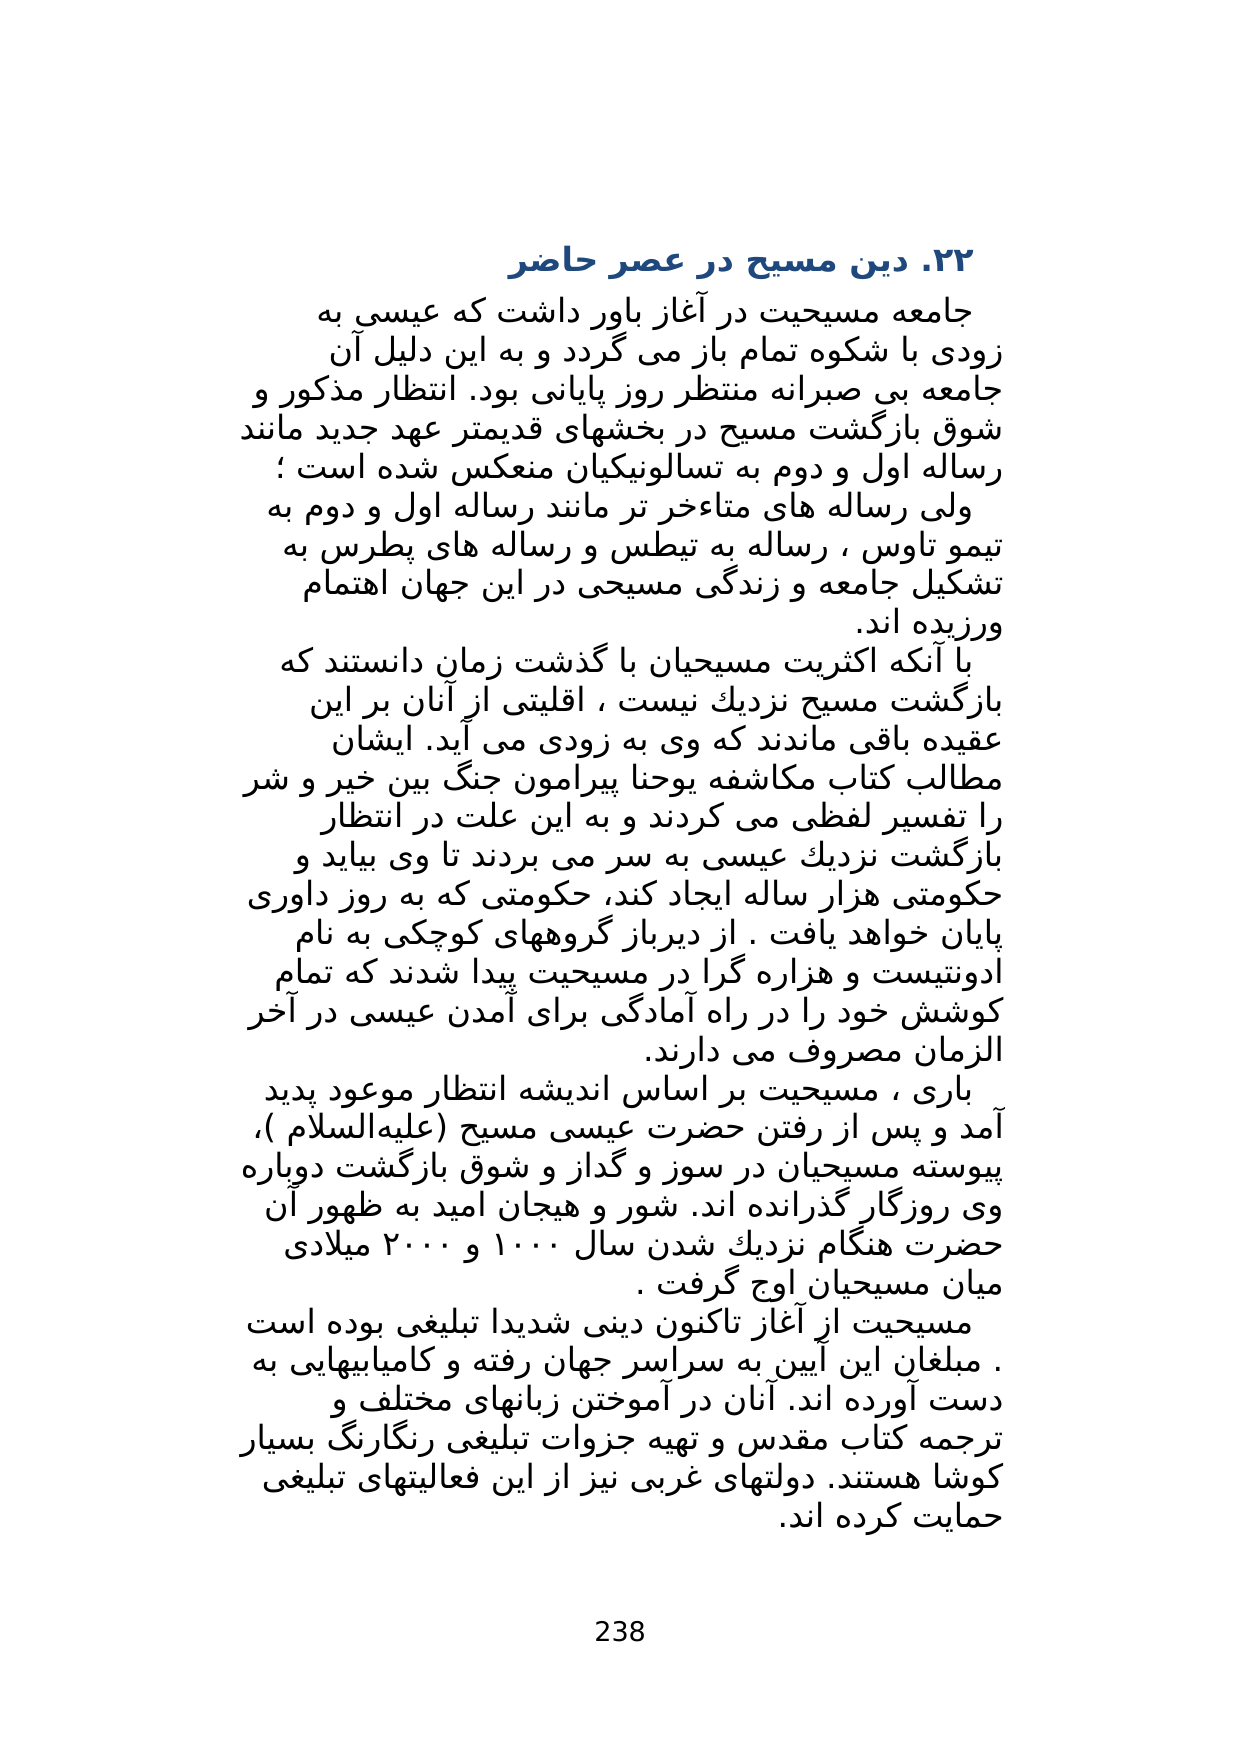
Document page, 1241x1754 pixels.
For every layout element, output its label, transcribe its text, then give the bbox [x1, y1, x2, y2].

text بارى ، مسيحيت بر اساس انديشه انتظار موعود پديد آمد و پس از رفتن حضرت عيسى مسيح (عليه‌السلام )، پيوسته مسيحيان در سوز و گداز و شوق بازگشت دوباره وى روزگار گذرانده اند. شور و هيجان اميد به ظهور آن حضرت هنگام نزديك شدن سال ١٠٠٠ و ٢٠٠٠ ميلادى ميان مسيحيان اوج گرفت . [236, 1069, 1004, 1302]
text با آنكه اكثريت مسيحيان با گذشت زمان دانستند كه بازگشت مسيح نزديك نيست ، اقليتى از آنان بر اين عقيده باقى ماندند كه وى به زودى مى آيد. ايشان مطالب كتاب مكاشفه يوحنا پيرامون جنگ بين خير و شر را تفسير لفظى مى كردند و به اين علت در انتظار بازگشت نزديك عيسى به سر مى بردند تا وى بيايد و حكومتى هزار ساله ايجاد كند، حكومتى كه به روز داورى پايان خواهد يافت . از ديرباز گروههاى كوچكى به نام ادونتيست و هزاره گرا در مسيحيت پيدا شدند كه تمام كوشش خود را در راه آمادگى براى آمدن عيسى در آخر الزمان مصروف مى دارند. [236, 642, 1004, 1069]
text مسيحيت از آغاز تاكنون دينى شديدا تبليغى بوده است . مبلغان اين آيين به سراسر جهان رفته و كاميابيهايى به دست آورده اند. آنان در آموختن زبانهاى مختلف و ترجمه كتاب مقدس و تهيه جزوات تبليغى رنگارنگ بسيار كوشا هستند. دولتهاى غربى نيز از اين فعاليتهاى تبليغى حمايت كرده اند. [236, 1302, 1004, 1535]
subtitle ٢٢. دين مسيح در عصر حاضر [236, 241, 1004, 279]
text جامعه مسيحيت در آغاز باور داشت كه عيسى به زودى با شكوه تمام باز مى گردد و به اين دليل آن جامعه بى صبرانه منتظر روز پايانى بود. انتظار مذكور و شوق بازگشت مسيح در بخشهاى قديمتر عهد جديد مانند رساله اول و دوم به تسالونيكيان منعكس شده است ؛ [236, 292, 1004, 486]
text ولى رساله هاى متاءخر تر مانند رساله اول و دوم به تيمو تاوس ، رساله به تيطس و رساله هاى پطرس به تشكيل جامعه و زندگى مسيحى در اين جهان اهتمام ورزيده اند. [236, 486, 1004, 642]
